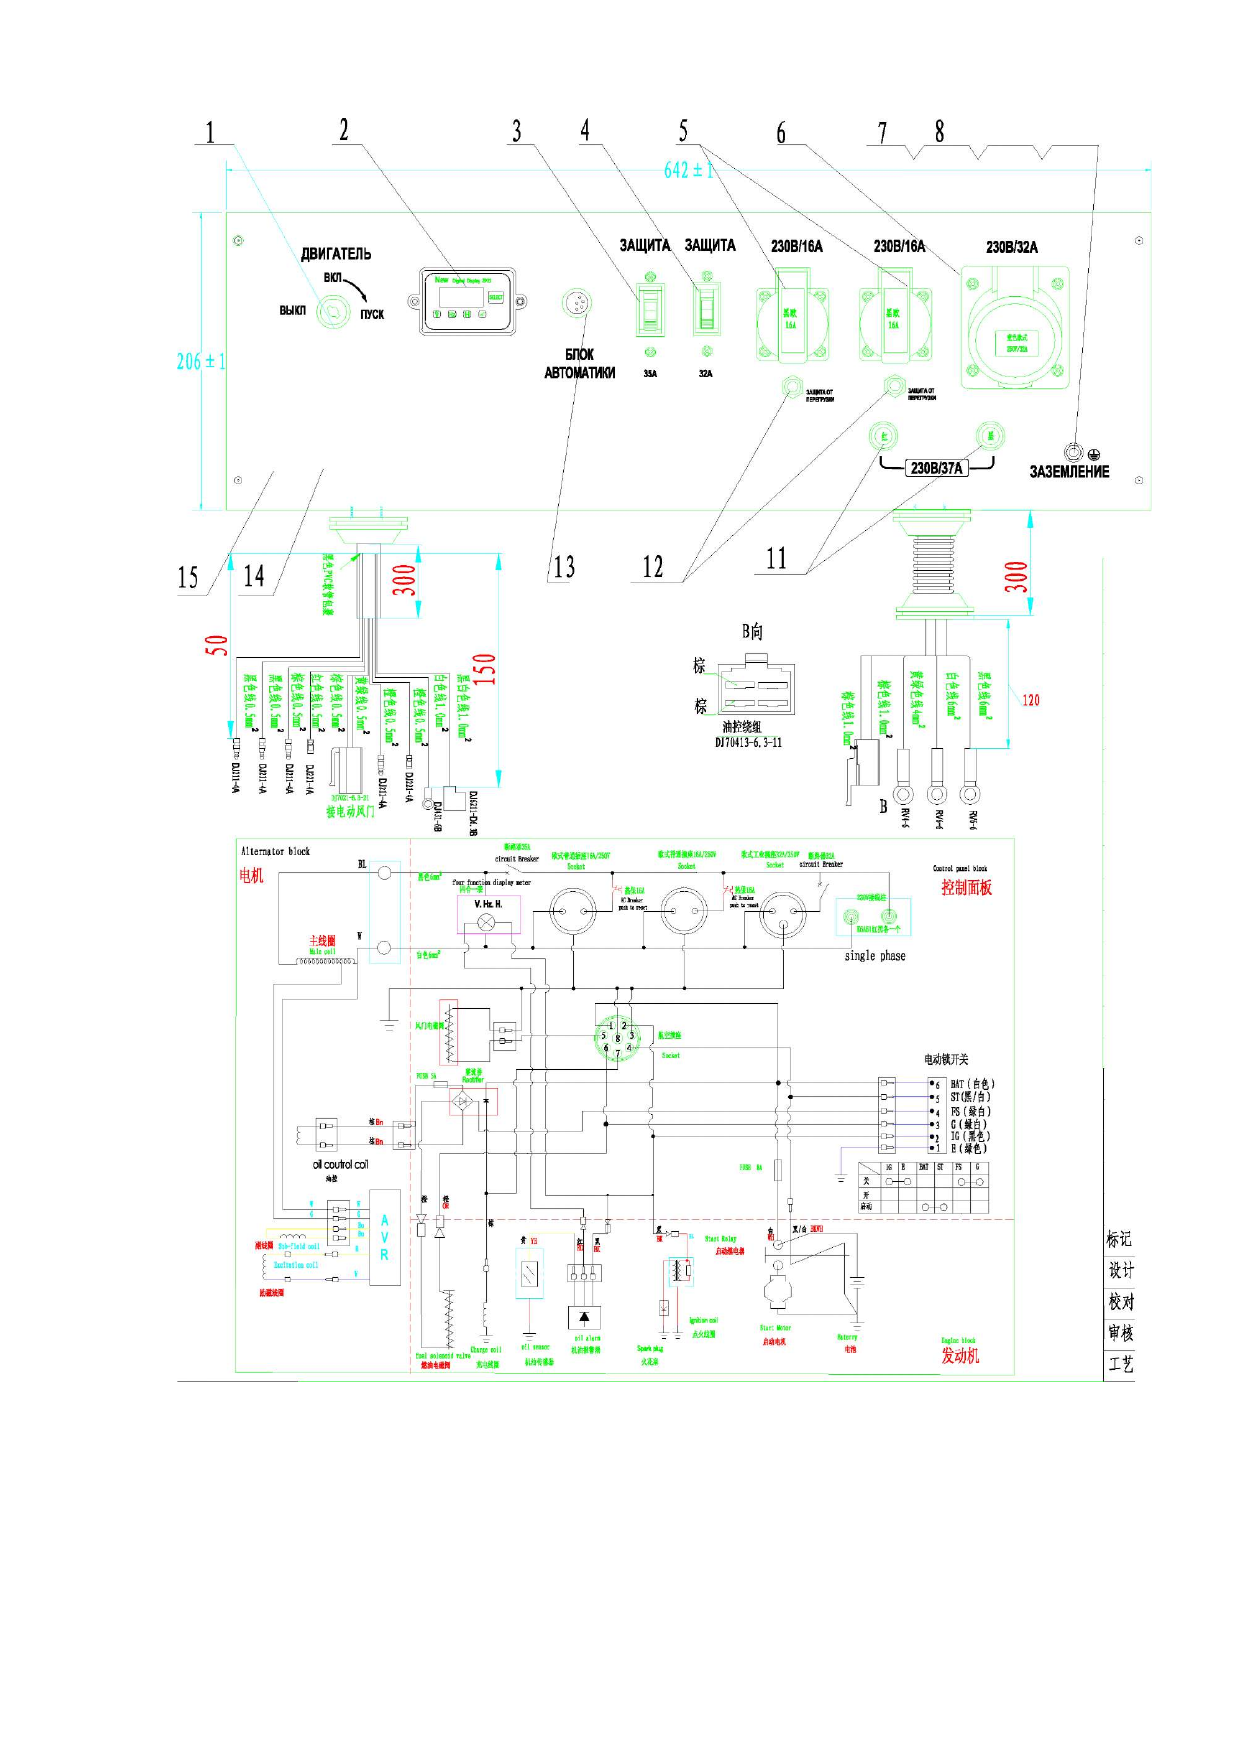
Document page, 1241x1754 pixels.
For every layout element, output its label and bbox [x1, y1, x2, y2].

picture [177, 118, 1152, 1382]
